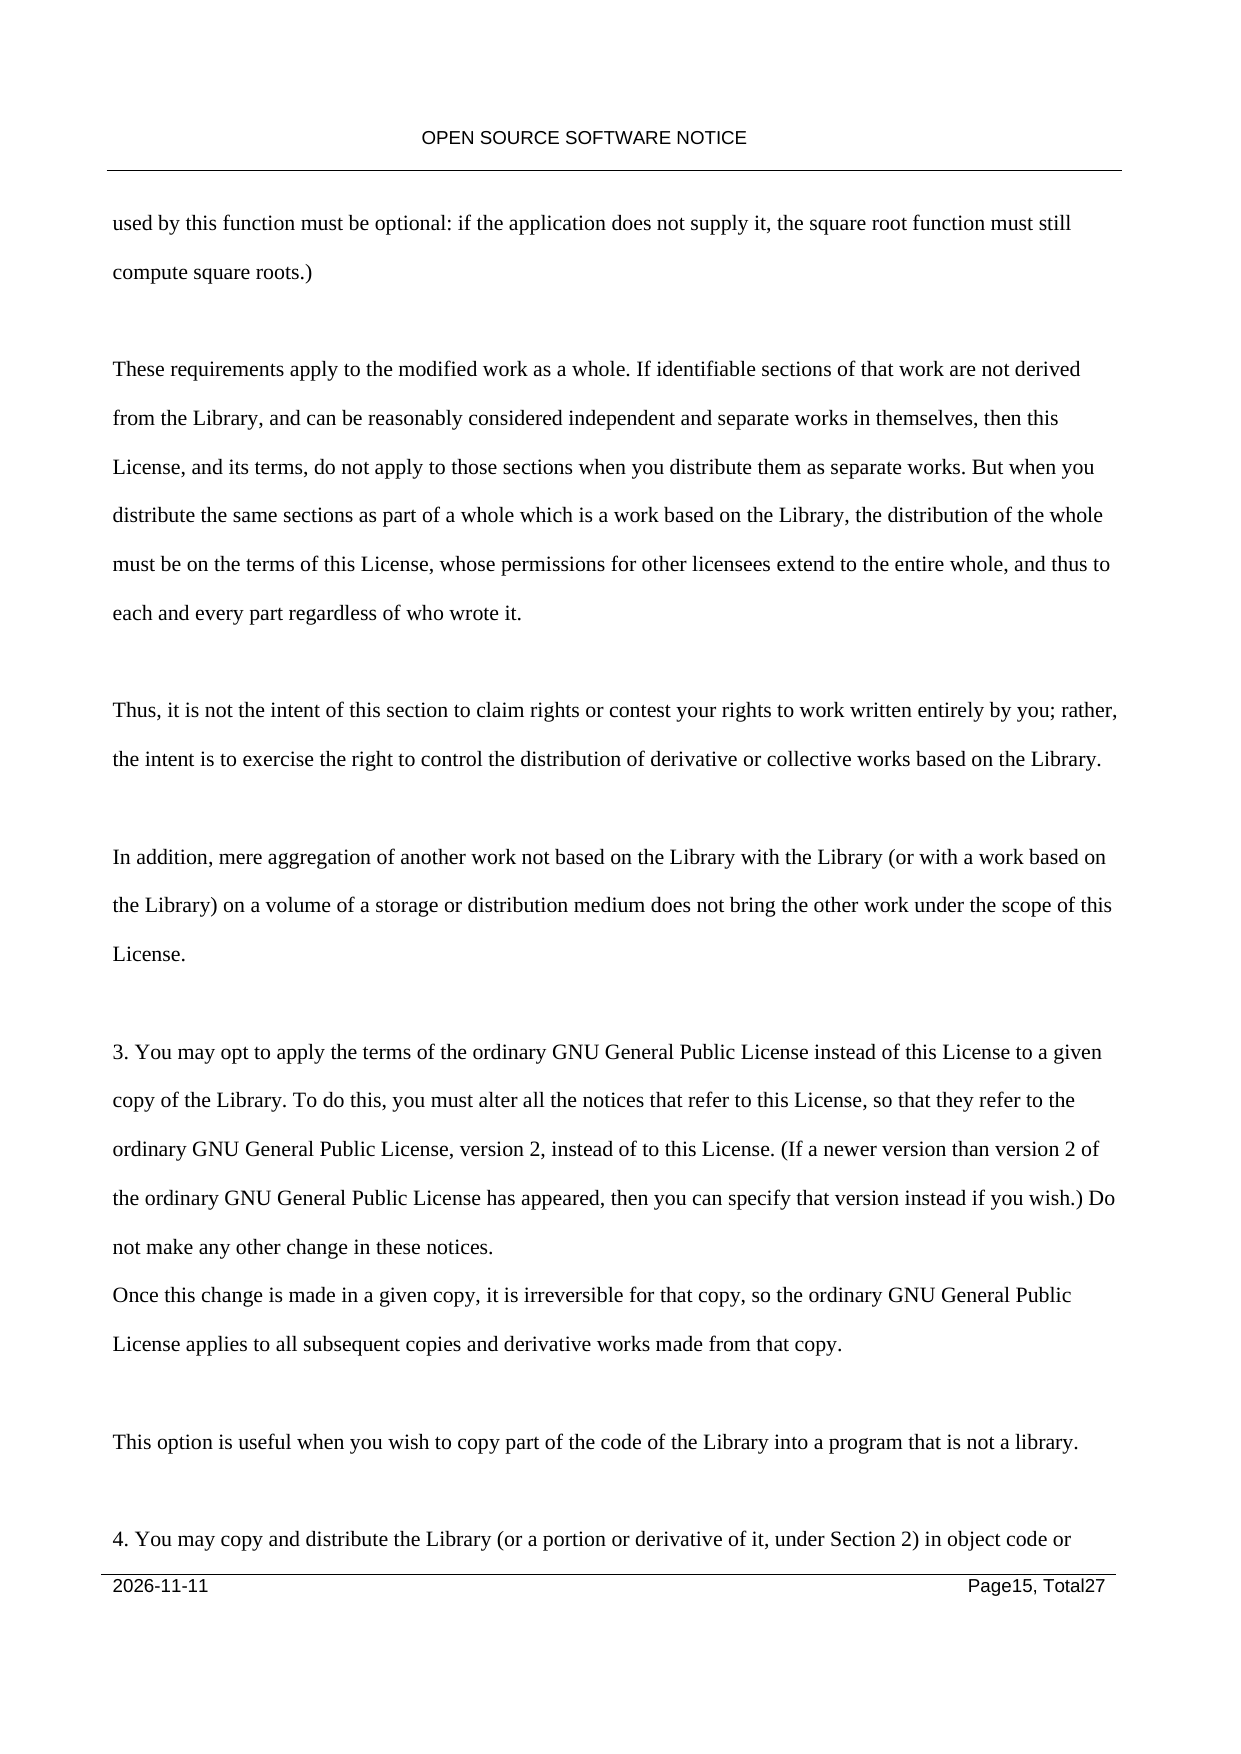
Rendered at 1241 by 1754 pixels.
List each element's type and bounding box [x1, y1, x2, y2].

text [112, 206, 1128, 1555]
